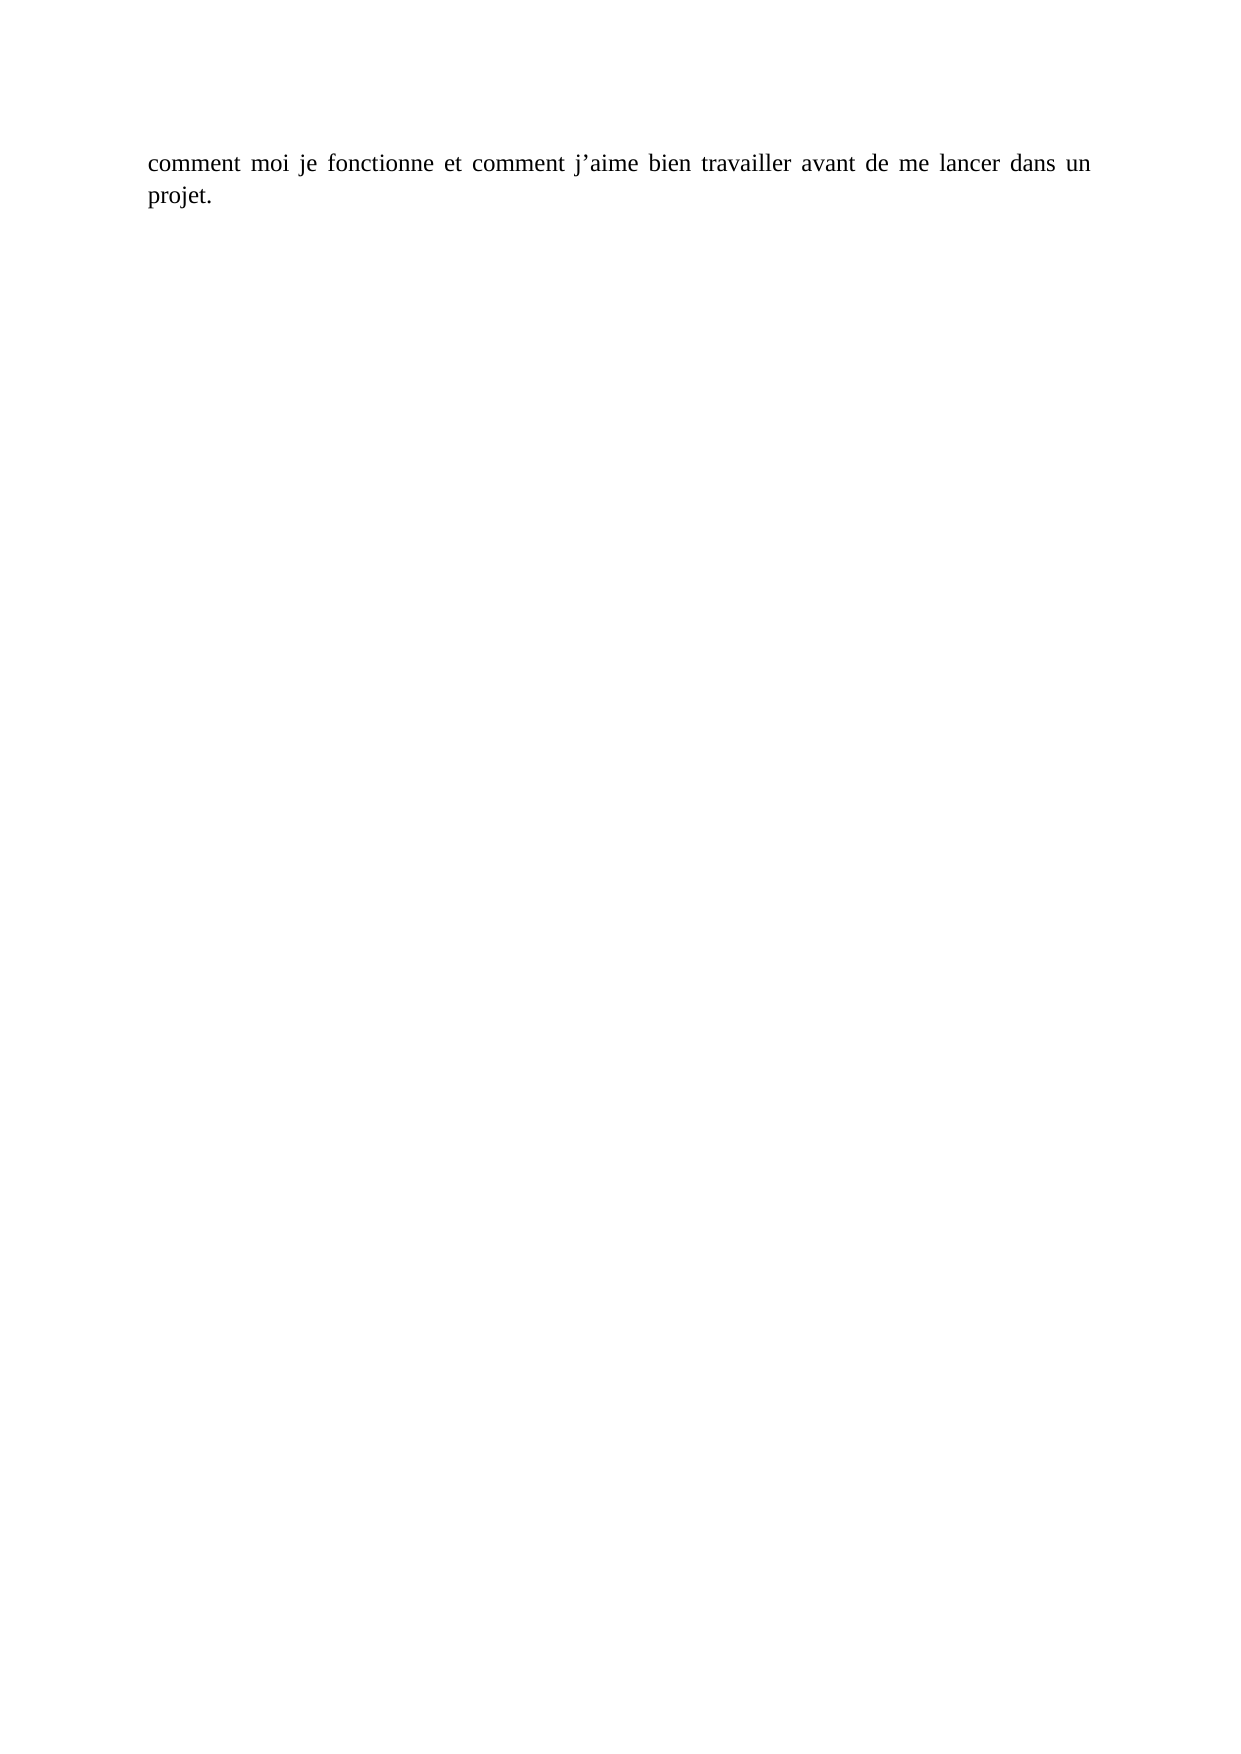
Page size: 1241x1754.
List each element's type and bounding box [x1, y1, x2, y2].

text [148, 148, 1093, 209]
